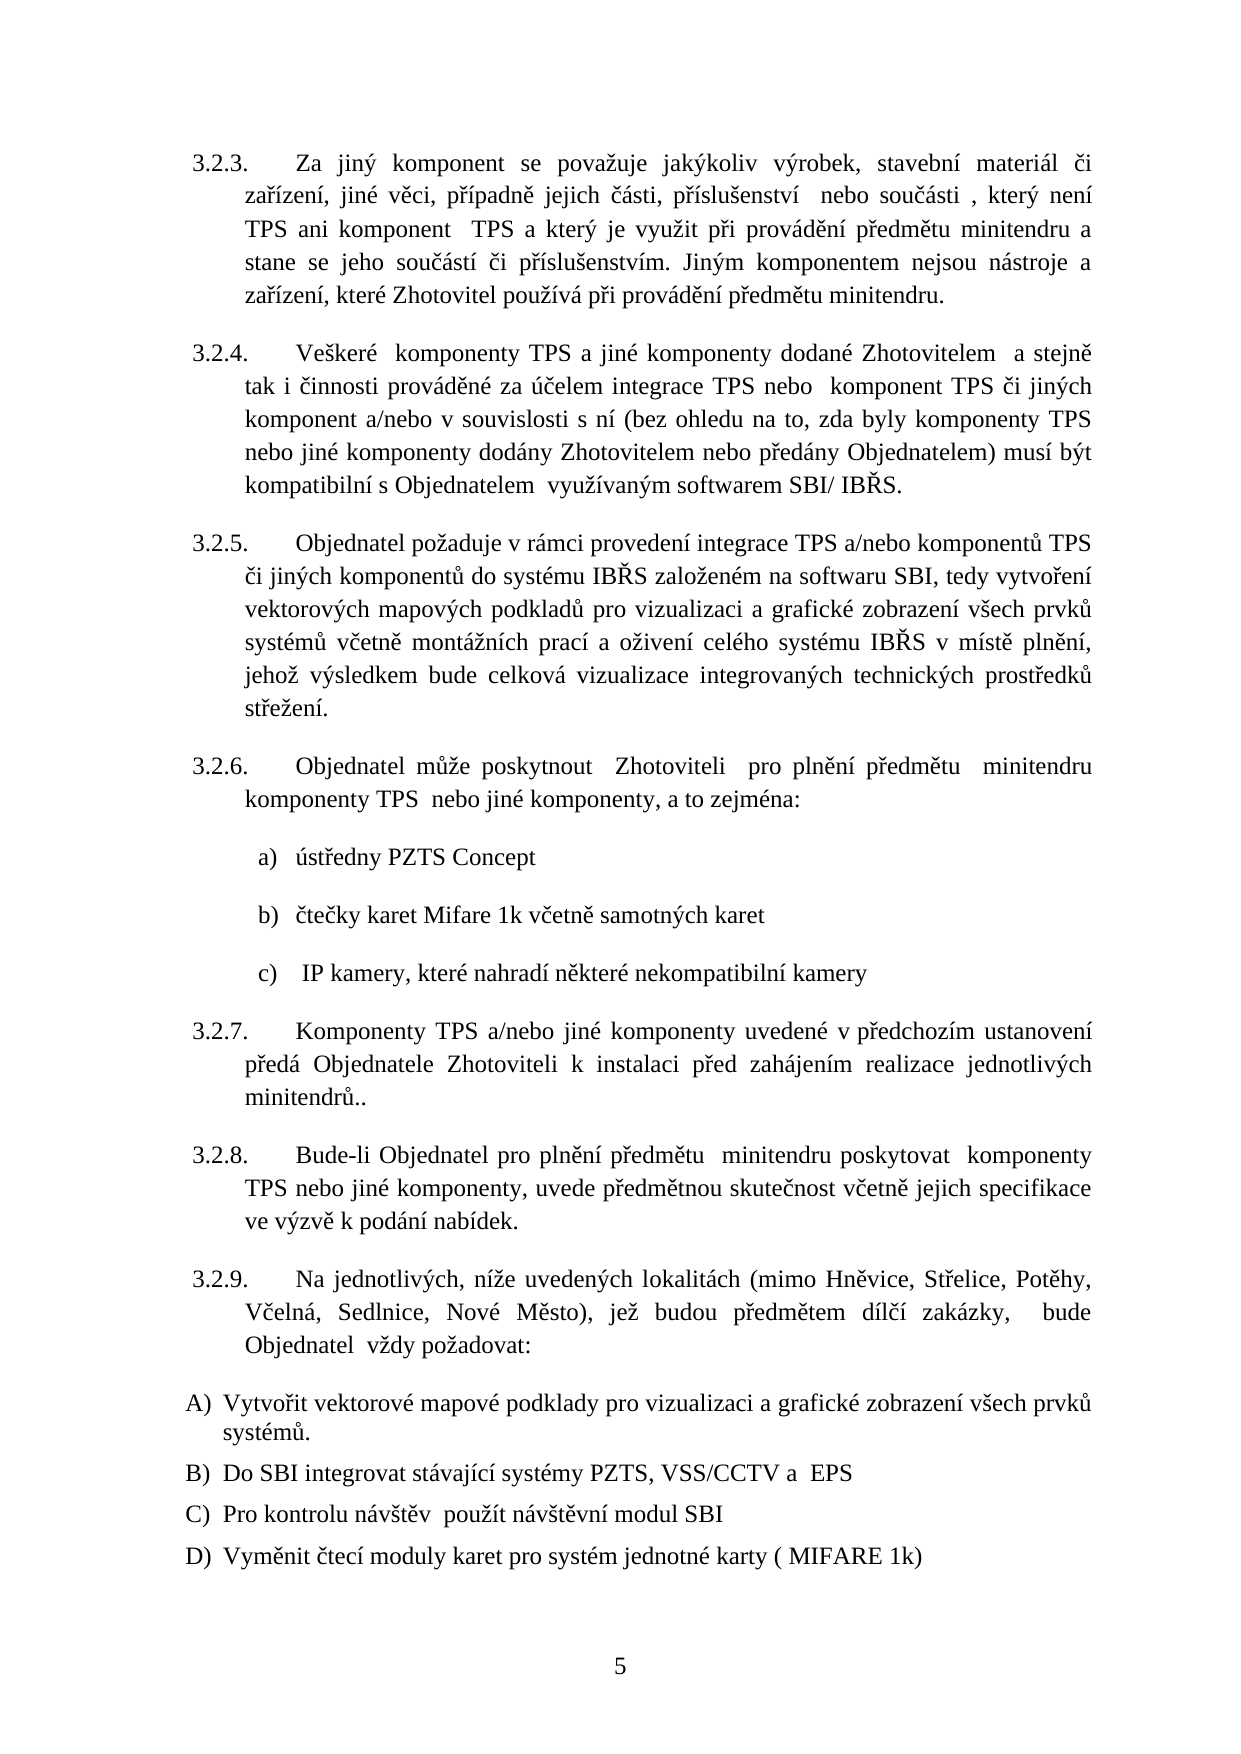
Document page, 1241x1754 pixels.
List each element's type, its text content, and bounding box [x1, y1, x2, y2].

list Pro kontrolu návštěv použít návštěvní modul SBI [185, 1499, 1093, 1528]
list Na jednotlivých, níže uvedených lokalitách (mimo Hněvice, Střelice, Potěhy, Včelná, Sedlnice, Nové Město), jež budou předmětem dílčí zakázky, bude Objednatel vždy požadovat: [192, 1264, 1093, 1359]
list Veškeré komponenty TPS a jiné komponenty dodané Zhotovitelem a stejně tak i činnosti prováděné za účelem integrace TPS nebo komponent TPS či jiných komponent a/nebo v souvislosti s ní (bez ohledu na to, zda byly komponenty TPS nebo jiné komponenty dodány Zhotovitelem nebo předány Objednatelem) musí být kompatibilní s Objednatelem využívaným softwarem SBI/ IBŘS. [192, 338, 1093, 498]
list Vyměnit čtecí moduly karet pro systém jednotné karty ( MIFARE 1k) [185, 1541, 1093, 1569]
list ústředny PZTS Concept [258, 842, 1093, 871]
list Do SBI integrovat stávající systémy PZTS, VSS/CCTV a EPS [185, 1458, 1093, 1487]
list Objednatel může poskytnout Zhotoviteli pro plnění předmětu minitendru komponenty TPS nebo jiné komponenty, a to zejména: [192, 751, 1093, 813]
list Vytvořit vektorové mapové podklady pro vizualizaci a grafické zobrazení všech prvků systémů. [185, 1388, 1093, 1446]
list čtečky karet Mifare 1k včetně samotných karet [258, 900, 1093, 929]
list Objednatel požaduje v rámci provedení integrace TPS a/nebo komponentů TPS či jiných komponentů do systému IBŘS založeném na softwaru SBI, tedy vytvoření vektorových mapových podkladů pro vizualizaci a grafické zobrazení všech prvků systémů včetně montážních prací a oživení celého systému IBŘS v místě plnění, jehož výsledkem bude celková vizualizace integrovaných technických prostředků střežení. [192, 528, 1093, 722]
list Komponenty TPS a/nebo jiné komponenty uvedené v předchozím ustanovení předá Objednatele Zhotoviteli k instalaci před zahájením realizace jednotlivých minitendrů.. [192, 1016, 1093, 1111]
list Za jiný komponent se považuje jakýkoliv výrobek, stavební materiál či zařízení, jiné věci, případně jejich části, příslušenství nebo součásti , který není TPS ani komponent TPS a který je využit při provádění předmětu minitendru a stane se jeho součástí či příslušenstvím. Jiným komponentem nejsou nástroje a zařízení, které Zhotovitel používá při provádění předmětu minitendru. [192, 148, 1093, 308]
list Bude-li Objednatel pro plnění předmětu minitendru poskytovat komponenty TPS nebo jiné komponenty, uvede předmětnou skutečnost včetně jejich specifikace ve výzvě k podání nabídek. [192, 1140, 1093, 1235]
list IP kamery, které nahradí některé nekompatibilní kamery [258, 958, 1093, 987]
